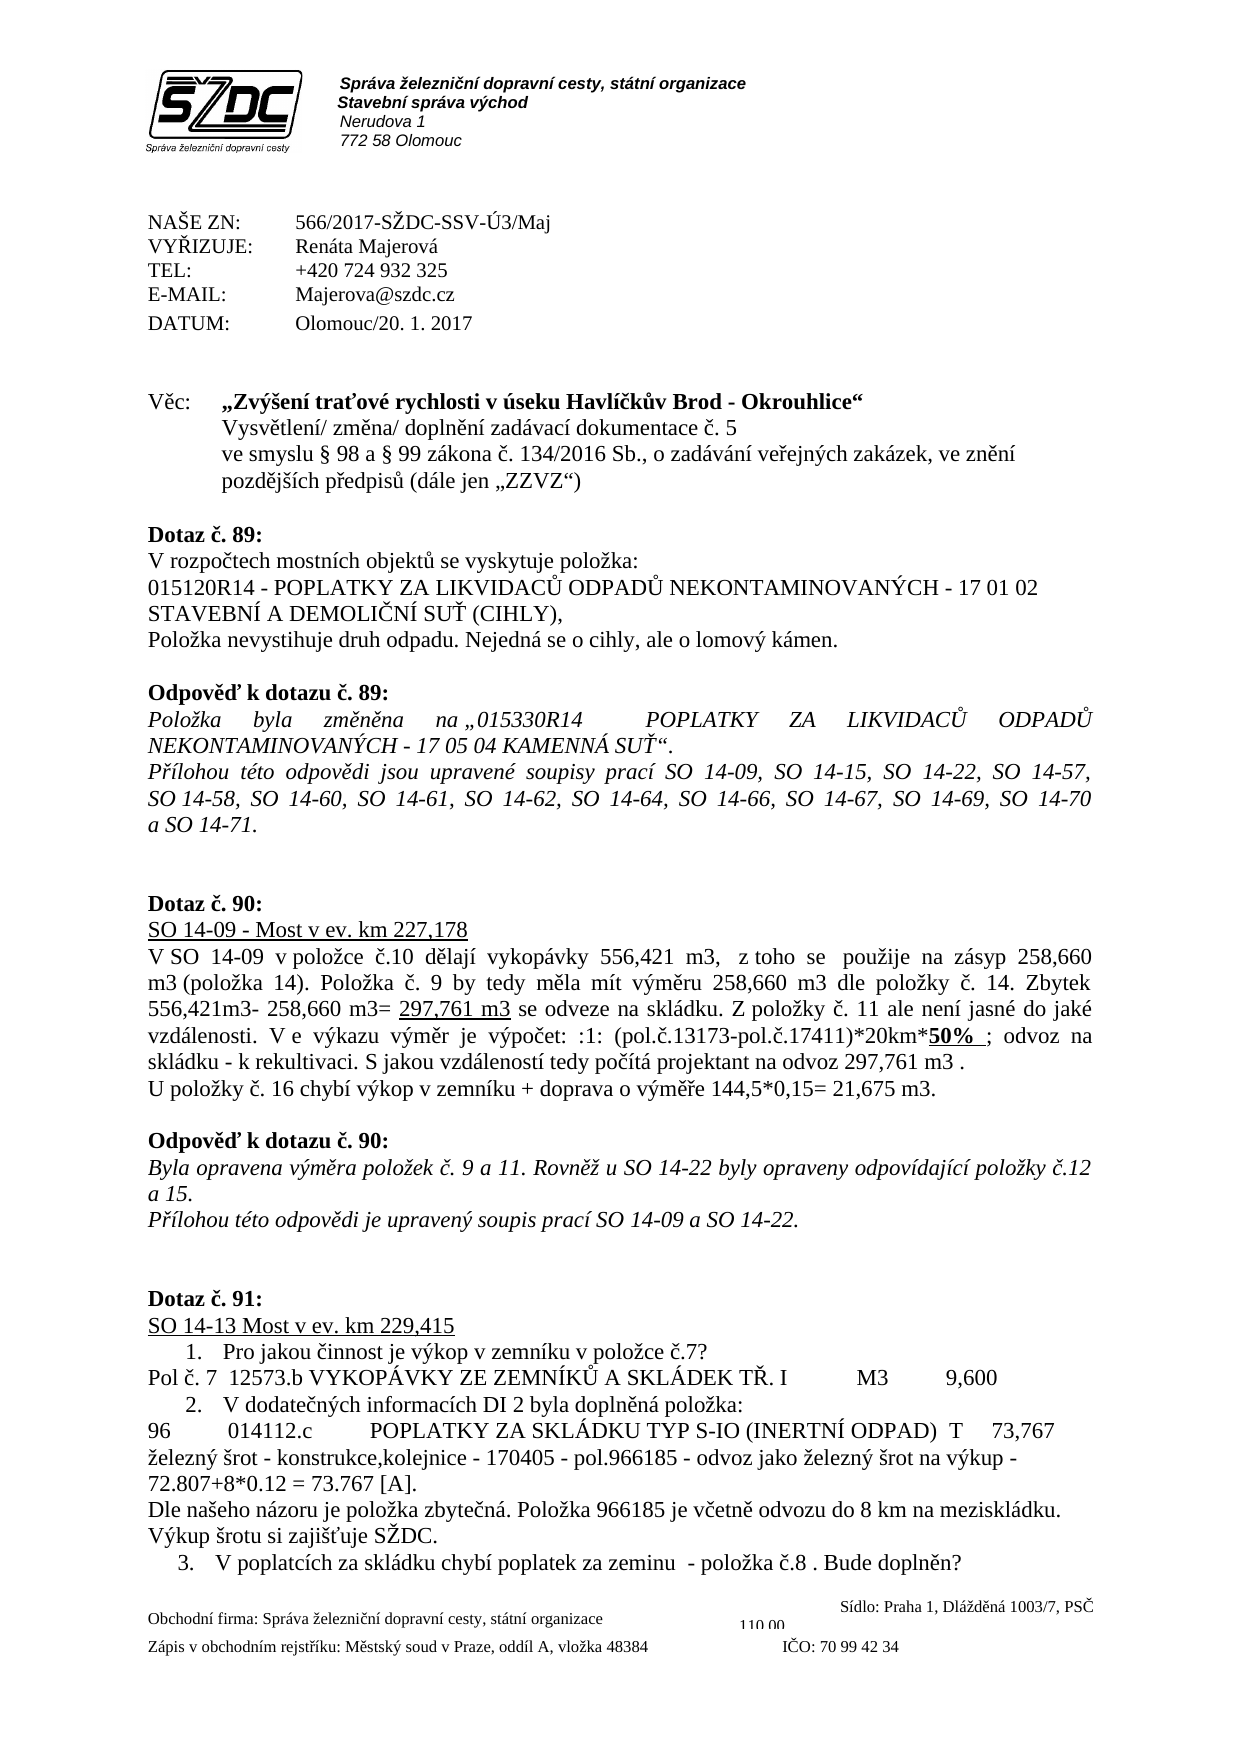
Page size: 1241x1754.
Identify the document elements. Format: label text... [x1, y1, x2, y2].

text železný šrot - konstrukce,kolejnice - 170405 - pol.966185 - odvoz jako železný šrot na výkup - 72.807+8*0.12 = 73.767 [A]. [148, 1443, 1093, 1496]
text Odpověď k dotazu č. 89: [148, 679, 1093, 706]
list Pro jakou činnost je výkop v zemníku v položce č.7? [185, 1338, 1093, 1364]
text ve smyslu § 98 a § 99 zákona č. 134/2016 Sb., o zadávání veřejných zakázek, ve znění pozdějších předpisů (dále jen „ZZVZ“) [221, 440, 1093, 493]
text Věc: „Zvýšení traťové rychlosti v úseku Havlíčkův Brod - Okrouhlice“ [148, 388, 1093, 414]
text DATUM: Olomouc/20. 1. 2017 [148, 311, 1093, 335]
text VYŘIZUJE: Renáta Majerová [148, 234, 1093, 258]
text Přílohou této odpovědi je upravený soupis prací SO 14-09 a SO 14-22. [148, 1206, 1093, 1233]
text SO 14-09 - Most v ev. km 227,178 [148, 916, 1093, 943]
text V rozpočtech mostních objektů se vyskytuje položka: [148, 547, 1093, 574]
text Dle našeho názoru je položka zbytečná. Položka 966185 je včetně odvozu do 8 km na meziskládku. Výkup šrotu si zajišťuje SŽDC. [148, 1496, 1093, 1549]
text 96 014112.c POPLATKY ZA SKLÁDKU TYP S-IO (INERTNÍ ODPAD) T 73,767 [148, 1417, 1093, 1443]
list V dodatečných informacích DI 2 byla doplněná položka: [185, 1391, 1093, 1417]
picture [145, 69, 303, 153]
text Pol č. 7 12573.b VYKOPÁVKY ZE ZEMNÍKŮ A SKLÁDEK TŘ. I M3 9,600 [148, 1364, 1093, 1391]
text 015120R14 - POPLATKY ZA LIKVIDACŮ ODPADŮ NEKONTAMINOVANÝCH - 17 01 02 STAVEBNÍ A DEMOLIČNÍ SUŤ (CIHLY), [148, 574, 1093, 627]
text Odpověď k dotazu č. 90: [148, 1127, 1093, 1154]
text Dotaz č. 91: [148, 1285, 1093, 1312]
text Dotaz č. 90: [148, 890, 1093, 916]
text Vysvětlení/ změna/ doplnění zadávací dokumentace č. 5 [221, 414, 1093, 440]
text V SO 14-09 v položce č.10 dělají vykopávky 556,421 m3, z toho se použije na zásyp 258,660 m3 (položka 14). Položka č. 9 by tedy měla mít výměru 258,660 m3 dle položky č. 14. Zbytek 556,421m3- 258,660 m3= 297,761 m3 se odveze na skládku. Z položky č. 11 ale není jasné do jaké vzdálenosti. V e výkazu výměr je výpočet: :1: (pol.č.13173-pol.č.17411)*20km*50% ; odvoz na skládku - k rekultivaci. S jakou vzdáleností tedy počítá projektant na odvoz 297,761 m3 . [148, 943, 1093, 1074]
text E-MAIL: Majerova@szdc.cz [148, 282, 1093, 306]
text Byla opravena výměra položek č. 9 a 11. Rovněž u SO 14-22 byly opraveny odpovídající položky č.12 a 15. [148, 1154, 1093, 1206]
text Dotaz č. 89: [148, 521, 1093, 547]
text NAŠE ZN: 566/2017-SŽDC-SSV-Ú3/Maj [148, 210, 1093, 234]
text Přílohou této odpovědi jsou upravené soupisy prací SO 14-09, SO 14-15, SO 14-22, SO 14-57, SO 14-58, SO 14-60, SO 14-61, SO 14-62, SO 14-64, SO 14-66, SO 14-67, SO 14-69, SO 14-70 a SO 14-71. [148, 758, 1093, 837]
text SO 14-13 Most v ev. km 229,415 [148, 1312, 1093, 1338]
list V poplatcích za skládku chybí poplatek za zeminu - položka č.8 . Bude doplněn? [177, 1549, 1093, 1575]
text TEL: +420 724 932 325 [148, 258, 1093, 282]
text U položky č. 16 chybí výkop v zemníku + doprava o výměře 144,5*0,15= 21,675 m3. [148, 1074, 1093, 1101]
text Položka byla změněna na „015330R14 POPLATKY ZA LIKVIDACŮ ODPADŮ NEKONTAMINOVANÝCH - 17 05 04 KAMENNÁ SUŤ“. [148, 706, 1093, 758]
text Položka nevystihuje druh odpadu. Nejedná se o cihly, ale o lomový kámen. [148, 627, 1093, 653]
